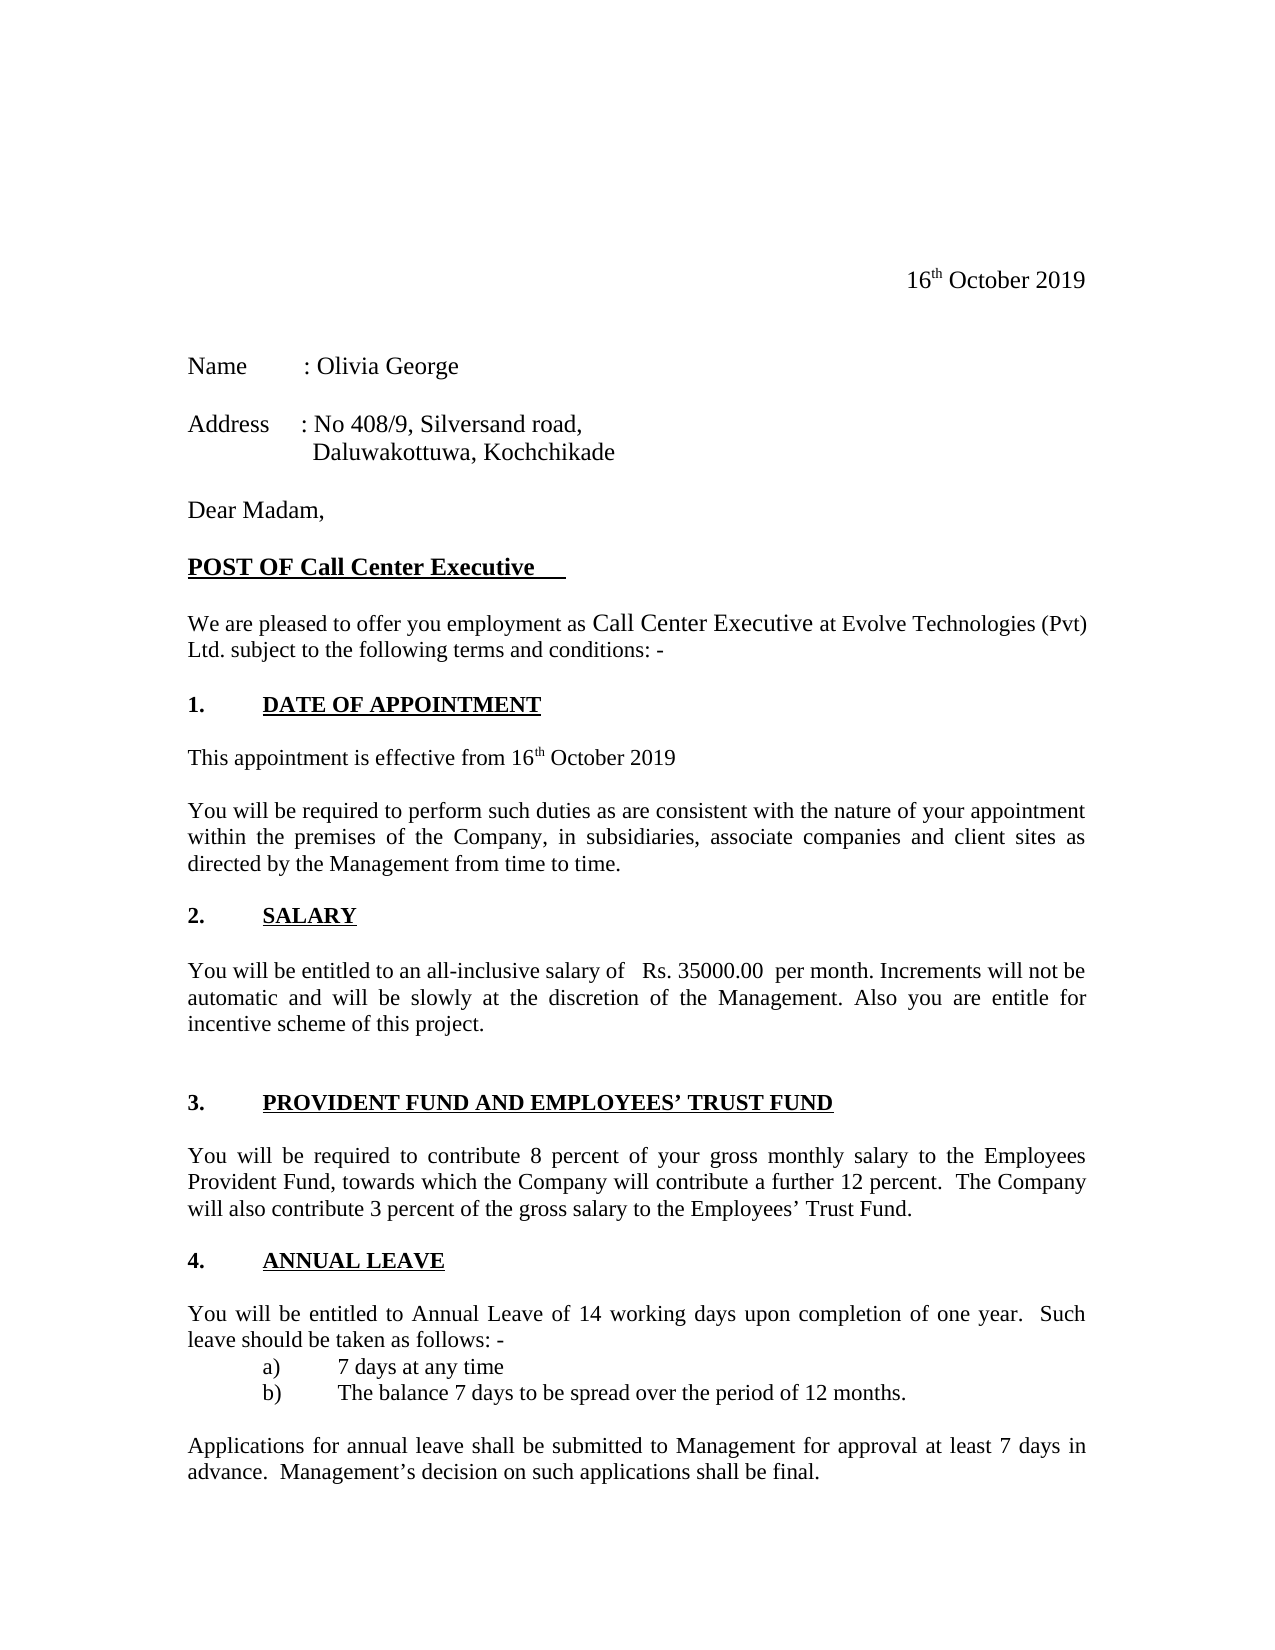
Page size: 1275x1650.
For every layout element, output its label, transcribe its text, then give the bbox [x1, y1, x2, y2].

text You will be required to perform such duties as are consistent with the nature of your appointment within the premises of the Company, in subsidiaries, associate companies and client sites as directed by the Management from time to time. [187, 797, 1087, 876]
text 1. DATE OF APPOINTMENT [187, 691, 1087, 718]
text Applications for annual leave shall be submitted to Management for approval at least 7 days in advance. Management’s decision on such applications shall be final. [187, 1432, 1087, 1484]
text We are pleased to offer you employment as Call Center Executive at Evolve Technologies (Pvt) Ltd. subject to the following terms and conditions: - [187, 608, 1087, 663]
text This appointment is effective from 16th October 2019 [187, 744, 1087, 771]
text Address : No 408/9, Silversand road, [187, 409, 1087, 437]
list The balance 7 days to be spread over the period of 12 months. [262, 1379, 1087, 1405]
text Dear Madam, [94, 495, 1087, 524]
list 7 days at any time [262, 1353, 1087, 1379]
text 2. SALARY [187, 902, 1087, 929]
text POST OF Call Center Executive [187, 552, 1087, 581]
text 3. PROVIDENT FUND AND EMPLOYEES’ TRUST FUND [187, 1089, 1087, 1116]
text You will be entitled to an all-inclusive salary of Rs. 35000.00 per month. Increments will not be automatic and will be slowly at the discretion of the Management. Also you are entitle for incentive scheme of this project. [187, 957, 1087, 1036]
text Daluwakottuwa, Kochchikade [187, 437, 1087, 466]
text Name : Olivia George [187, 351, 1087, 380]
text 16th October 2019 [187, 265, 1087, 294]
text You will be entitled to Annual Leave of 14 working days upon completion of one year. Such leave should be taken as follows: - [187, 1300, 1087, 1353]
text You will be required to contribute 8 percent of your gross monthly salary to the Employees Provident Fund, towards which the Company will contribute a further 12 percent. The Company will also contribute 3 percent of the gross salary to the Employees’ Trust Fund. [187, 1142, 1087, 1221]
text 4. ANNUAL LEAVE [187, 1247, 1087, 1274]
